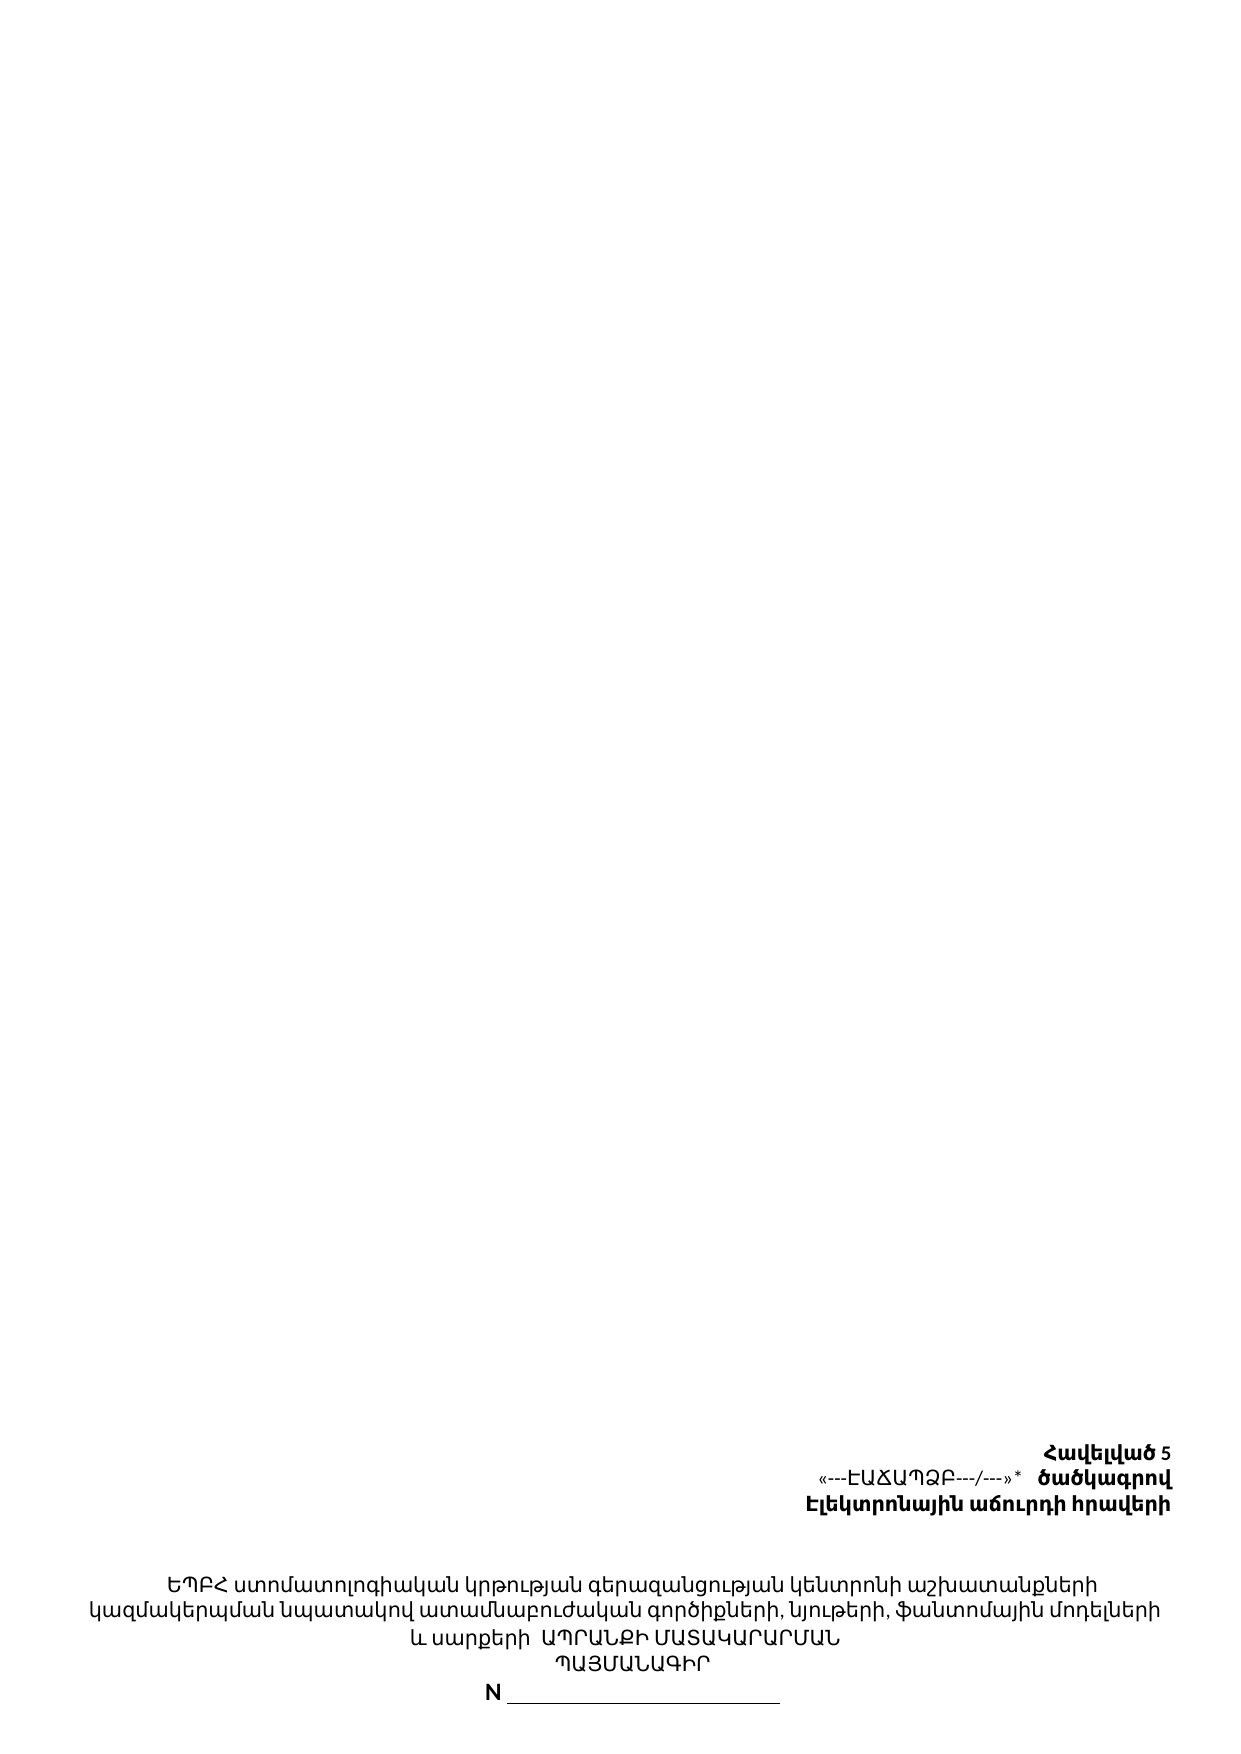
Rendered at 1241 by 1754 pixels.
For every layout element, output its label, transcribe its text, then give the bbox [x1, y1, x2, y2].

text Հավելված 5 [94, 1440, 1171, 1465]
text ԵՊԲՀ ստոմատոլոգիական կրթության գերազանցության կենտրոնի աշխատանքների կազմակերպման նպատակով ատամնաբուժական գործիքների, նյութերի, ֆանտոմային մոդելների և սարքերի ԱՊՐԱՆՔԻ ՄԱՏԱԿԱՐԱՐՄԱՆ [79, 1572, 1171, 1651]
text Էլեկտրոնային աճուրդի հրավերի [94, 1491, 1171, 1516]
text ՊԱՅՄԱՆԱԳԻՐ [79, 1651, 1171, 1676]
text «---ԷԱՃԱՊՁԲ---/---»* ծածկագրով [94, 1465, 1171, 1491]
text N [79, 1676, 1171, 1707]
